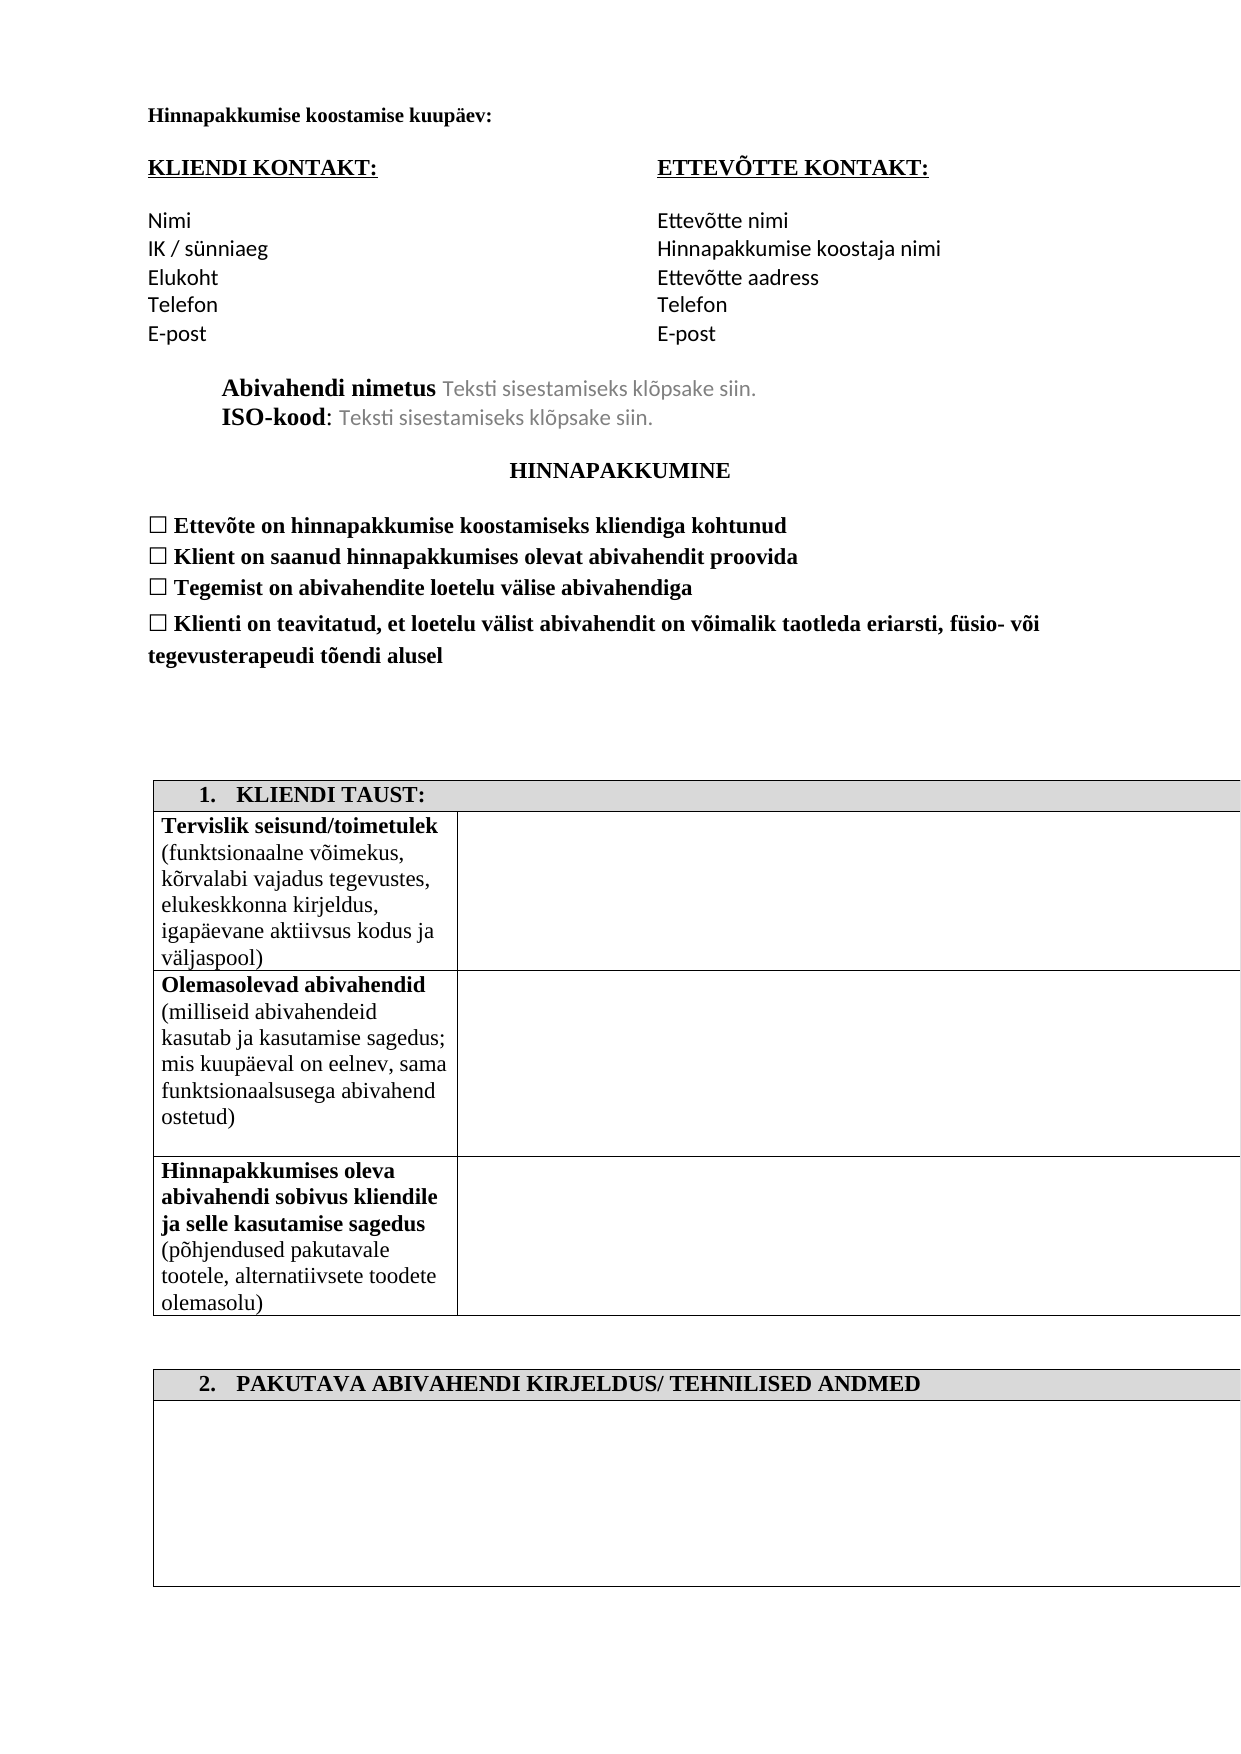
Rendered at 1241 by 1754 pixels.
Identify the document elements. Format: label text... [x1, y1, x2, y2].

table_cell [458, 812, 1240, 970]
text Abivahendi nimetus [221, 373, 1093, 402]
text ISO-kood: [221, 402, 1093, 431]
table_cell [154, 1401, 1240, 1586]
text Klient on saanud hinnapakkumises olevat abivahendit proovida [148, 540, 1093, 571]
text Klienti on teavitatud, et loetelu välist abivahendit on võimalik taotleda eriarsti, füsio- või tegevusterapeudi tõendi alusel [148, 607, 1093, 668]
table_cell [458, 971, 1240, 1156]
table_header KLIENDI TAUST: [154, 781, 1240, 811]
text Ettevõte on hinnapakkumise koostamiseks kliendiga kohtunud [148, 508, 1093, 540]
text Tegemist on abivahendite loetelu välise abivahendiga [148, 571, 1093, 602]
table_cell Olemasolevad abivahendid (milliseid abivahendeid kasutab ja kasutamise sagedus; mis kuupäeval on eelnev, sama funktsionaalsusega abivahend ostetud) [154, 971, 457, 1156]
table_header PAKUTAVA ABIVAHENDI KIRJELDUS/ TEHNILISED ANDMED [154, 1370, 1240, 1400]
table_cell Hinnapakkumises oleva abivahendi sobivus kliendile ja selle kasutamise sagedus (põhjendused pakutavale tootele, alternatiivsete toodete olemasolu) [154, 1157, 457, 1315]
text KLIENDI KONTAKT: [148, 154, 583, 180]
text HINNAPAKKUMINE [148, 457, 1093, 484]
table_cell Tervislik seisund/toimetulek (funktsionaalne võimekus, kõrvalabi vajadus tegevustes, elukeskkonna kirjeldus, igapäevane aktiivsus kodus ja väljaspool) [154, 812, 457, 970]
text ETTEVÕTTE KONTAKT: [657, 154, 1093, 180]
table_cell [458, 1157, 1240, 1315]
